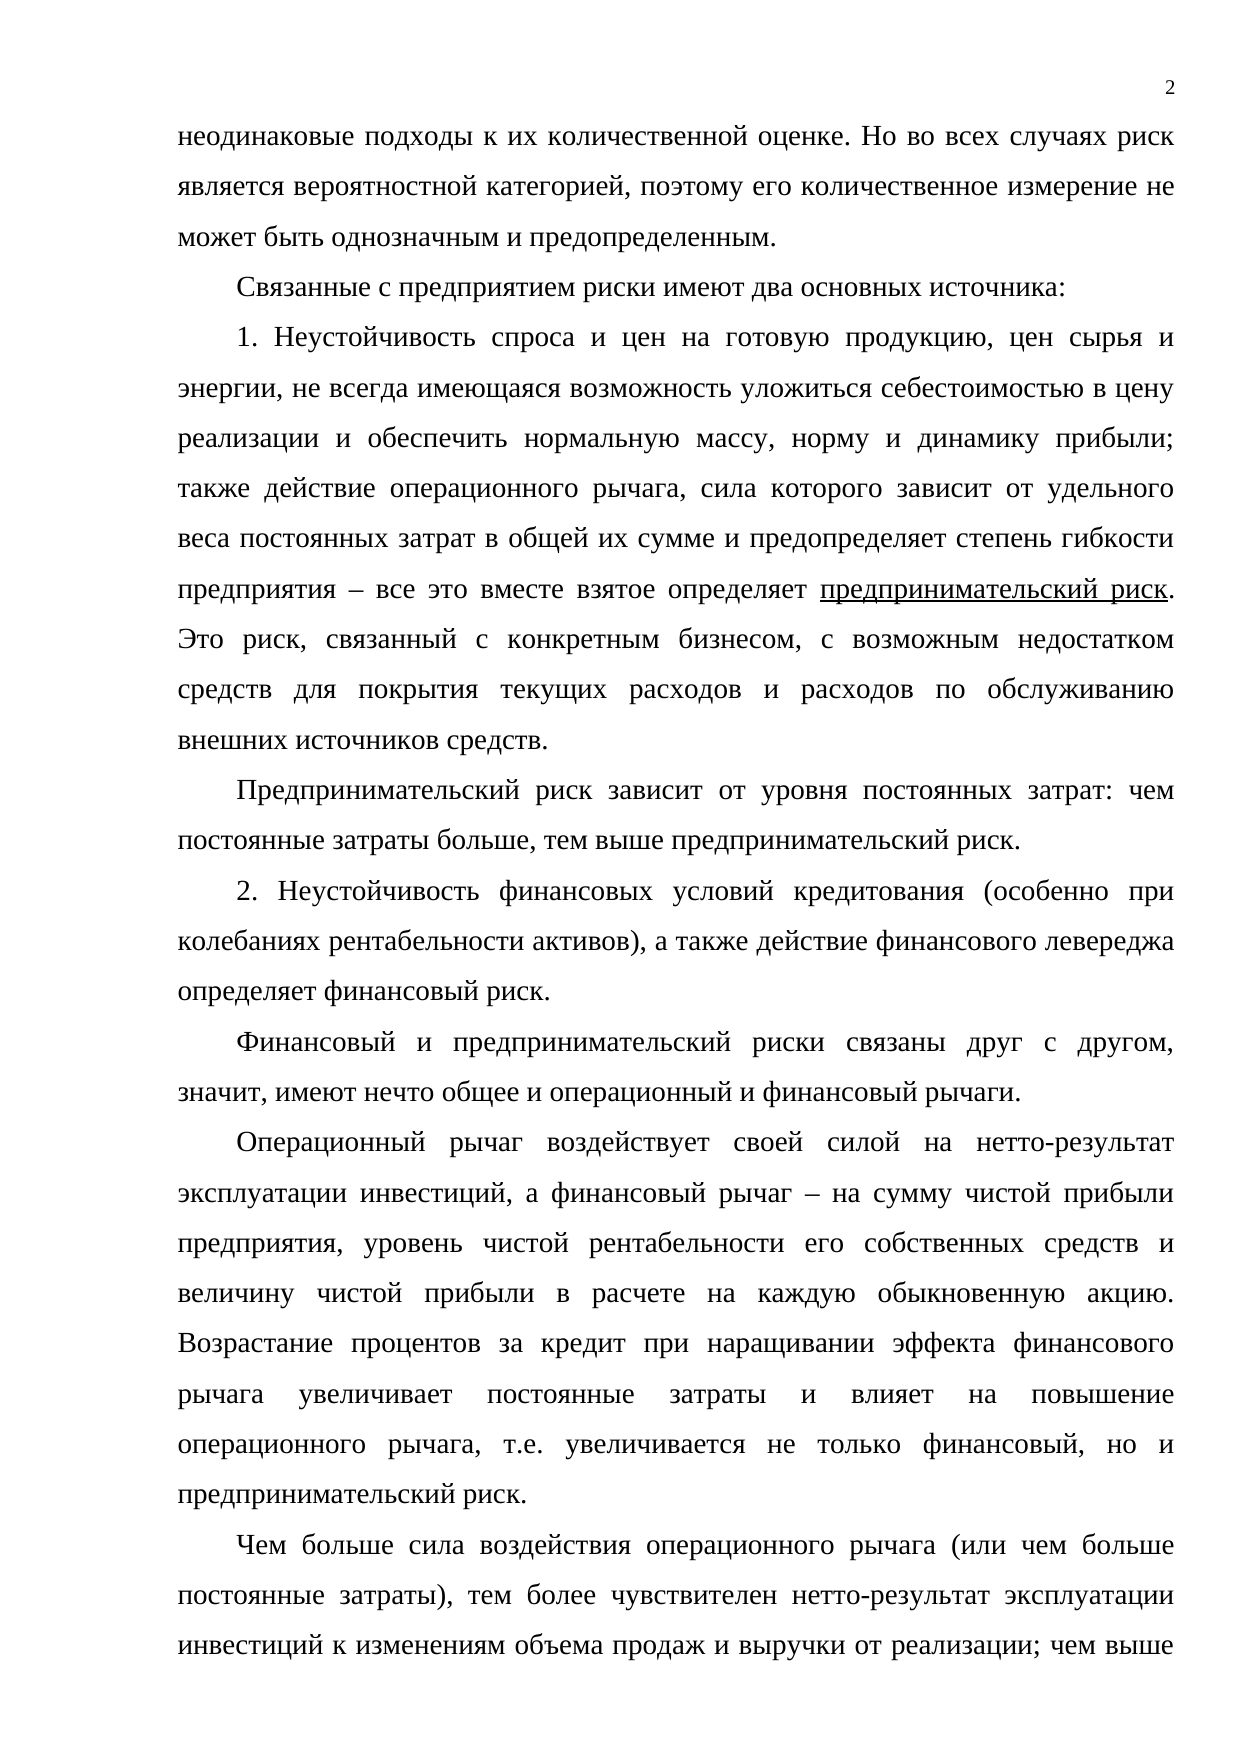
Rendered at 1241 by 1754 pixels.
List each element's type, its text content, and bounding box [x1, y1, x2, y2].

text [177, 118, 1175, 252]
text 1. Неустойчивость спроса и цен на готовую продукцию, цен сырья и энергии, не всегда имеющаяся возможность уложиться себестоимостью в цену реализации и обеспечить нормальную массу, норму и динамику прибыли; также действие операционного рычага, сила которого зависит от удельного веса постоянных затрат в общей их сумме и предопределяет степень гибкости предприятия – все это вместе взятое определяет предпринимательский риск. Это риск, связанный с конкретным бизнесом, с возможным недостатком средств для покрытия текущих расходов и расходов по обслуживанию внешних источников средств. [177, 319, 1175, 755]
text Предпринимательский риск зависит от уровня постоянных затрат: чем постоянные затраты больше, тем выше предпринимательский риск. [177, 772, 1175, 856]
text Операционный рычаг воздействует своей силой на нетто-результат эксплуатации инвестиций, а финансовый рычаг – на сумму чистой прибыли предприятия, уровень чистой рентабельности его собственных средств и величину чистой прибыли в расчете на каждую обыкновенную акцию. Возрастание процентов за кредит при наращивании эффекта финансового рычага увеличивает постоянные затраты и влияет на повышение операционного рычага, т.е. увеличивается не только финансовый, но и предпринимательский риск. [177, 1124, 1175, 1510]
text Финансовый и предпринимательский риски связаны друг с другом, значит, имеют нечто общее и операционный и финансовый рычаги. [177, 1024, 1175, 1108]
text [177, 1527, 1175, 1661]
text 2. Неустойчивость финансовых условий кредитования (особенно при колебаниях рентабельности активов), а также действие финансового левереджа определяет финансовый риск. [177, 873, 1175, 1007]
text Связанные с предприятием риски имеют два основных источника: [177, 269, 1175, 303]
